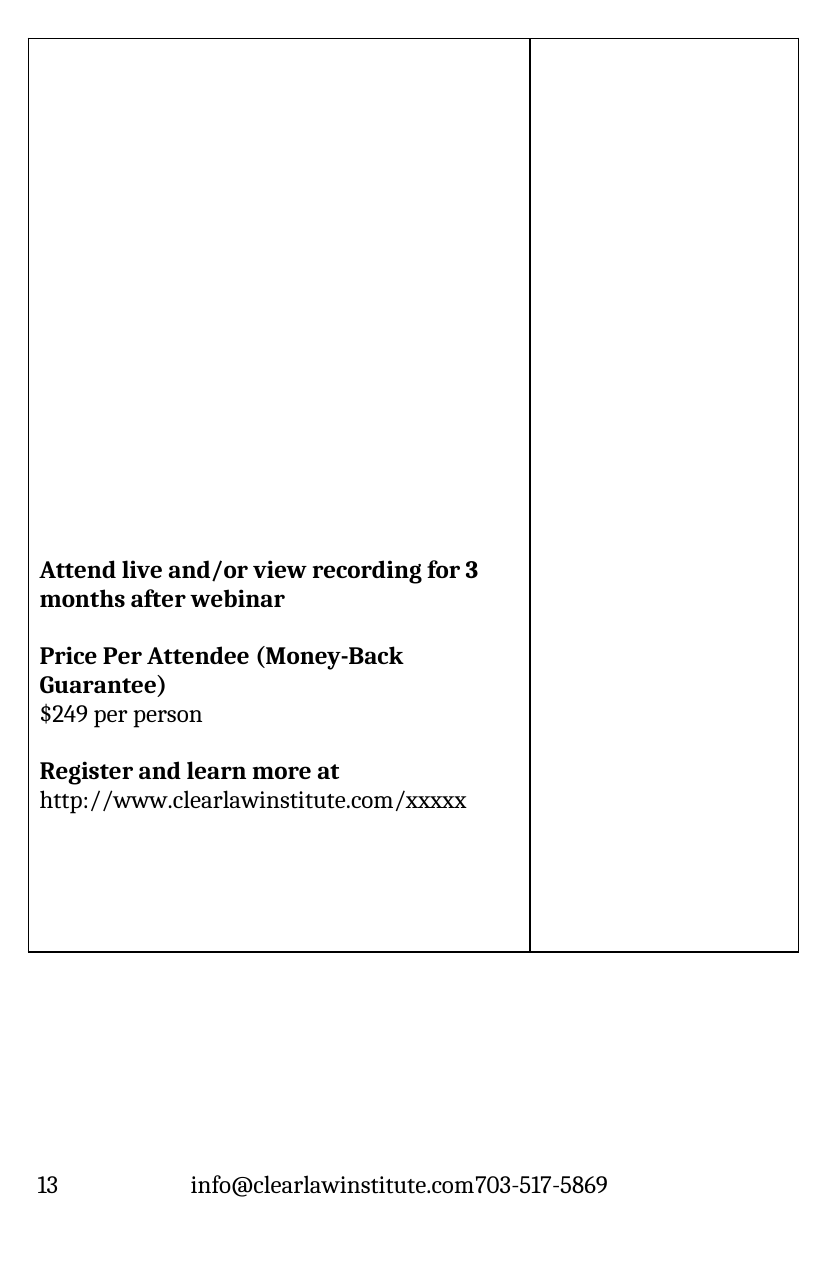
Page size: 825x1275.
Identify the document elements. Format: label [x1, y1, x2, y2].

table_cell [29, 39, 529, 951]
table_cell [531, 39, 798, 951]
